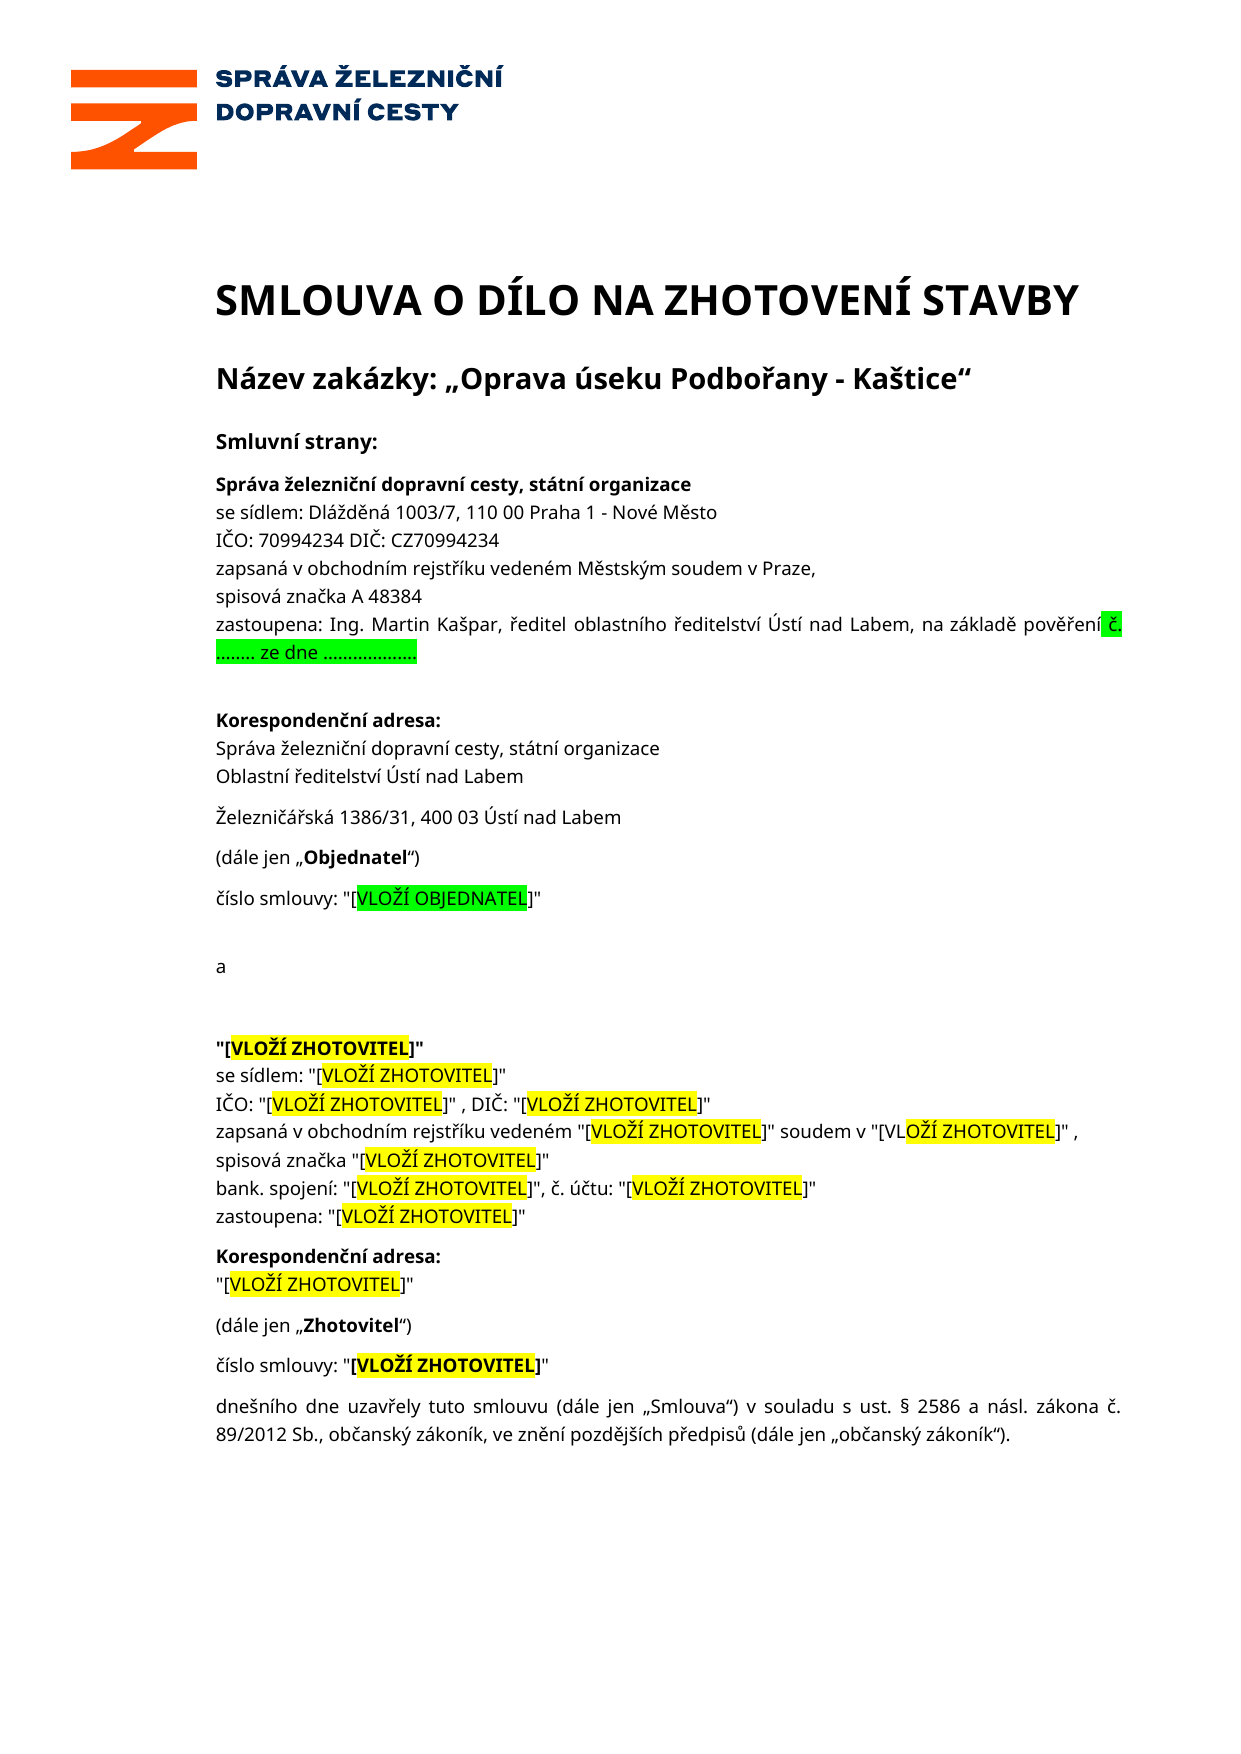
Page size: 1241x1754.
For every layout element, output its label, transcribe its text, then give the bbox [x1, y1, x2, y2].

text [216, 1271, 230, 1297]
text bank. spojení: "[VLOŽÍ ZHOTOVITEL]", č. účtu: "[VLOŽÍ ZHOTOVITEL]" [802, 1175, 1122, 1200]
text spisová značka "[VLOŽÍ ZHOTOVITEL]" [536, 1147, 1122, 1172]
text zastoupena: Ing. Martin Kašpar, ředitel oblastního ředitelství Ústí nad Labem, na základě pověření č. …….. ze dne ………………. [216, 611, 1122, 664]
text (dále jen „Zhotovitel“) [216, 1312, 1122, 1337]
text Smluvní strany: [216, 427, 1122, 456]
text se sídlem: Dlážděná 1003/7, 110 00 Praha 1 - Nové Město [216, 499, 1122, 524]
text číslo smlouvy: "[VLOŽÍ OBJEDNATEL]" [216, 885, 357, 911]
text číslo smlouvy: "[VLOŽÍ OBJEDNATEL]" [527, 885, 1122, 911]
text spisová značka A 48384 [216, 583, 1122, 608]
text IČO: "[VLOŽÍ ZHOTOVITEL]" , DIČ: "[VLOŽÍ ZHOTOVITEL]" [697, 1091, 1122, 1116]
text Správa železniční dopravní cesty, státní organizace [216, 471, 1122, 496]
text SMLOUVA O DÍLO NA ZHOTOVENÍ STAVBY [216, 271, 1122, 328]
text Oblastní ředitelství Ústí nad Labem [216, 764, 1122, 789]
text se sídlem: "[VLOŽÍ ZHOTOVITEL]" [216, 1063, 322, 1088]
text Správa železniční dopravní cesty, státní organizace [216, 736, 1122, 761]
text Železničářská 1386/31, 400 03 Ústí nad Labem [216, 804, 1122, 830]
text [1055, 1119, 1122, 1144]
text Korespondenční adresa: [216, 708, 1122, 733]
text (dále jen „Objednatel“) [216, 845, 1122, 870]
text zapsaná v obchodním rejstříku vedeném Městským soudem v Praze, [216, 555, 1122, 581]
text zastoupena: "[VLOŽÍ ZHOTOVITEL]" [512, 1203, 1122, 1228]
text a [216, 954, 1122, 979]
text "[VLOŽÍ ZHOTOVITEL]" [400, 1271, 1122, 1297]
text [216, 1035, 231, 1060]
text dnešního dne uzavřely tuto smlouvu (dále jen „Smlouva“) v souladu s ust. § 2586 a násl. zákona č. 89/2012 Sb., občanský zákoník, ve znění pozdějších předpisů (dále jen „občanský zákoník“). [216, 1393, 1122, 1447]
text "[VLOŽÍ ZHOTOVITEL]" [409, 1035, 1122, 1060]
text Korespondenční adresa: [216, 1243, 1122, 1269]
text Název zakázky: „Oprava úseku Podbořany - Kaštice“ [216, 358, 1122, 398]
text se sídlem: "[VLOŽÍ ZHOTOVITEL]" [492, 1063, 1122, 1088]
text IČO: 70994234 DIČ: CZ70994234 [216, 527, 1122, 552]
text zastoupena: "[VLOŽÍ ZHOTOVITEL]" [216, 1203, 342, 1228]
text číslo smlouvy: "[VLOŽÍ ZHOTOVITEL]" [216, 1352, 1122, 1378]
text spisová značka "[VLOŽÍ ZHOTOVITEL]" [216, 1147, 365, 1172]
text zapsaná v obchodním rejstříku vedeném "[VLOŽÍ ZHOTOVITEL]" soudem v "[VLOŽÍ ZHOTOVITEL]" , [216, 1119, 591, 1144]
